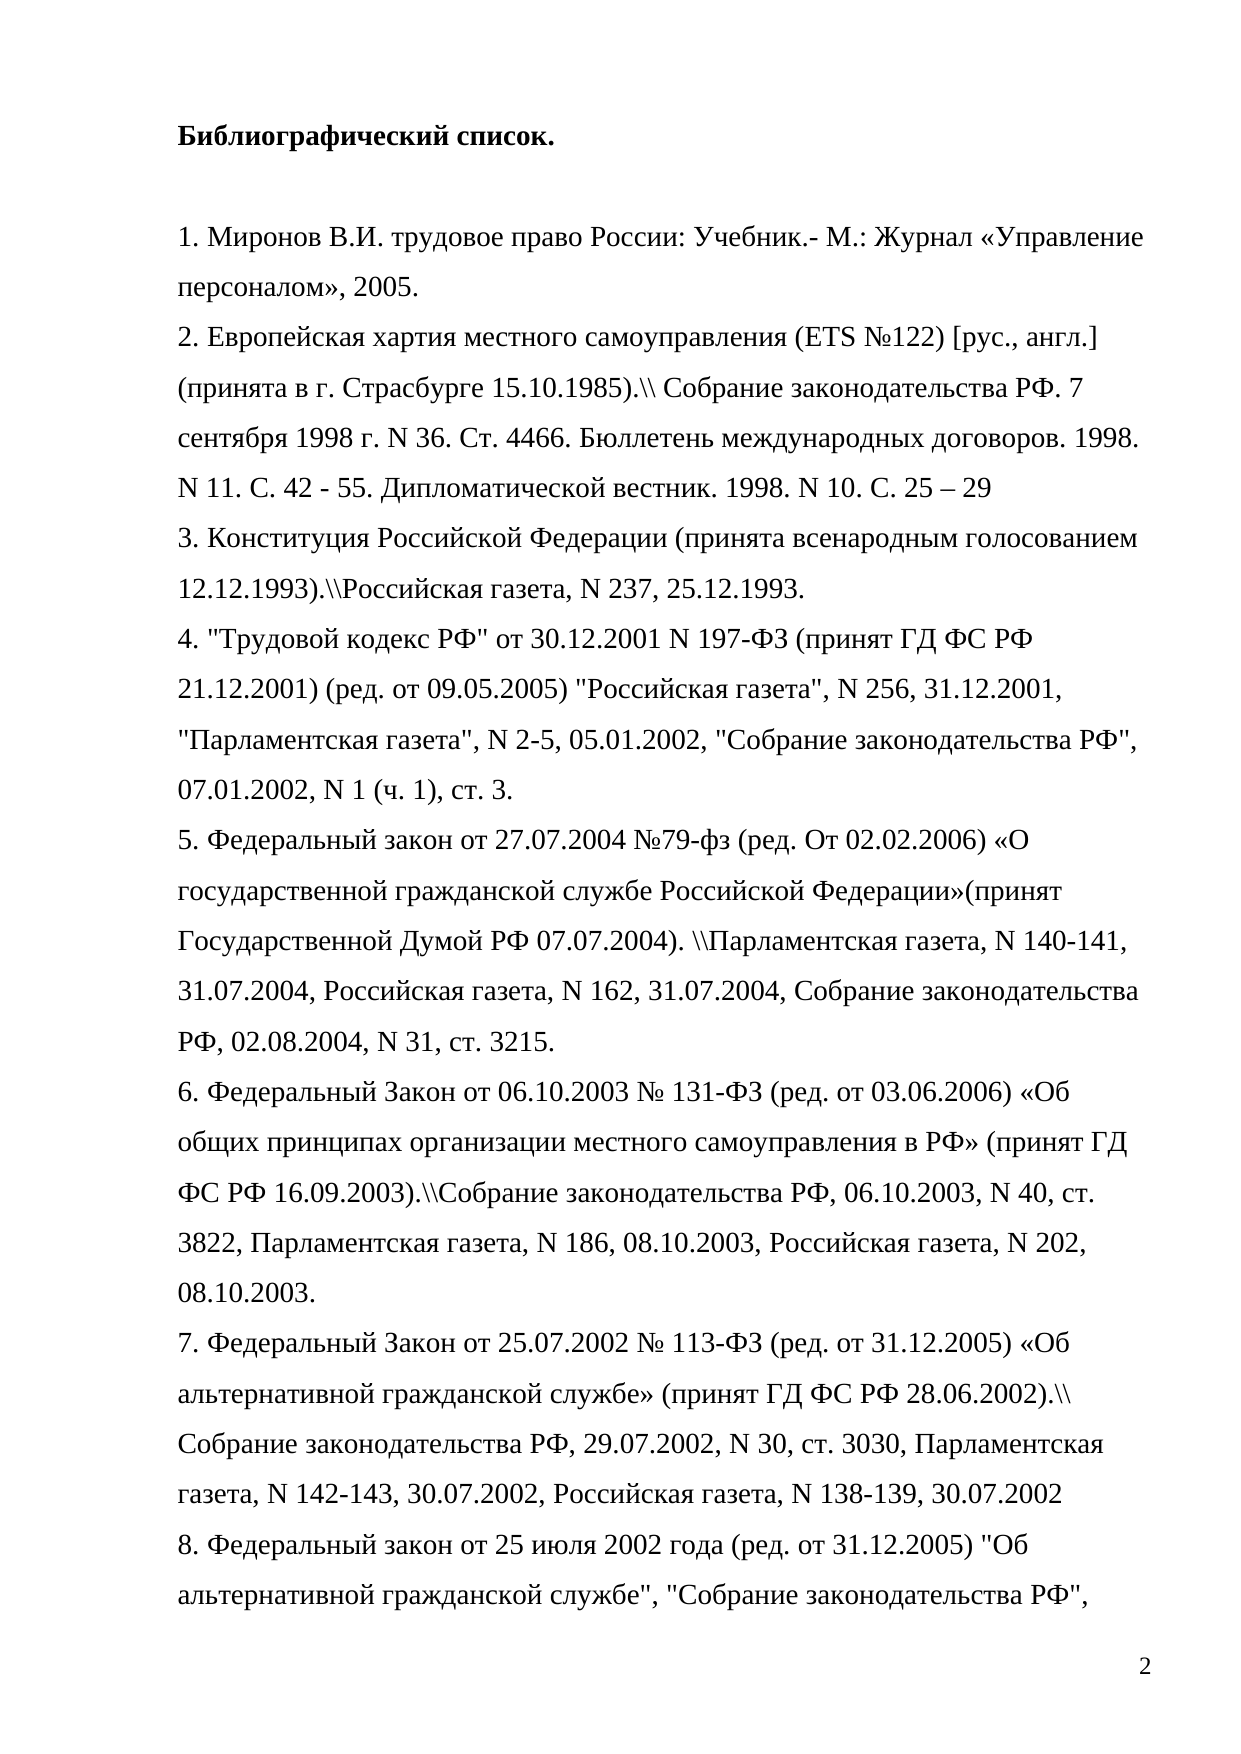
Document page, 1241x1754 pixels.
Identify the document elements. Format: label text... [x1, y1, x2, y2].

list Федеральный Закон от 25.07.2002 № 113-ФЗ (ред. от 31.12.2005) «Об альтернативной гражданской службе» (принят ГД ФС РФ 28.06.2002).\\Собрание законодательства РФ, 29.07.2002, N 30, ст. 3030, Парламентская газета, N 142-143, 30.07.2002, Российская газета, N 138-139, 30.07.2002 [177, 1326, 1152, 1510]
list Федеральный Закон от 06.10.2003 № 131-ФЗ (ред. от 03.06.2006) «Об общих принципах организации местного самоуправления в РФ» (принят ГД ФС РФ 16.09.2003).\\Собрание законодательства РФ, 06.10.2003, N 40, ст. 3822, Парламентская газета, N 186, 08.10.2003, Российская газета, N 202, 08.10.2003. [177, 1074, 1152, 1309]
list Миронов В.И. трудовое право России: Учебник.- М.: Журнал «Управление персоналом», 2005. [177, 219, 1152, 303]
list "Трудовой кодекс РФ" от 30.12.2001 N 197-ФЗ (принят ГД ФС РФ 21.12.2001) (ред. от 09.05.2005) "Российская газета", N 256, 31.12.2001, "Парламентская газета", N 2-5, 05.01.2002, "Собрание законодательства РФ", 07.01.2002, N 1 (ч. 1), ст. 3. [177, 621, 1152, 806]
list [177, 1527, 1152, 1611]
list Федеральный закон от 27.07.2004 №79-фз (ред. От 02.02.2006) «О государственной гражданской службе Российской Федерации»(принят Государственной Думой РФ 07.07.2004). \\Парламентская газета, N 140-141, 31.07.2004, Российская газета, N 162, 31.07.2004, Собрание законодательства РФ, 02.08.2004, N 31, ст. 3215. [177, 822, 1152, 1057]
text Библиографический список. [177, 118, 1152, 152]
list Конституция Российской Федерации (принята всенародным голосованием 12.12.1993).\\Российская газета, N 237, 25.12.1993. [177, 521, 1152, 604]
list Европейская хартия местного самоуправления (ETS №122) [рус., англ.] (принята в г. Страсбурге 15.10.1985).\\ Собрание законодательства РФ. 7 сентября . N 36. Ст. 4466. Бюллетень международных договоров. 1998. N 11. С. 42 - 55. Дипломатической вестник. 1998. N 10. С. 25 – 29 [177, 319, 1152, 504]
